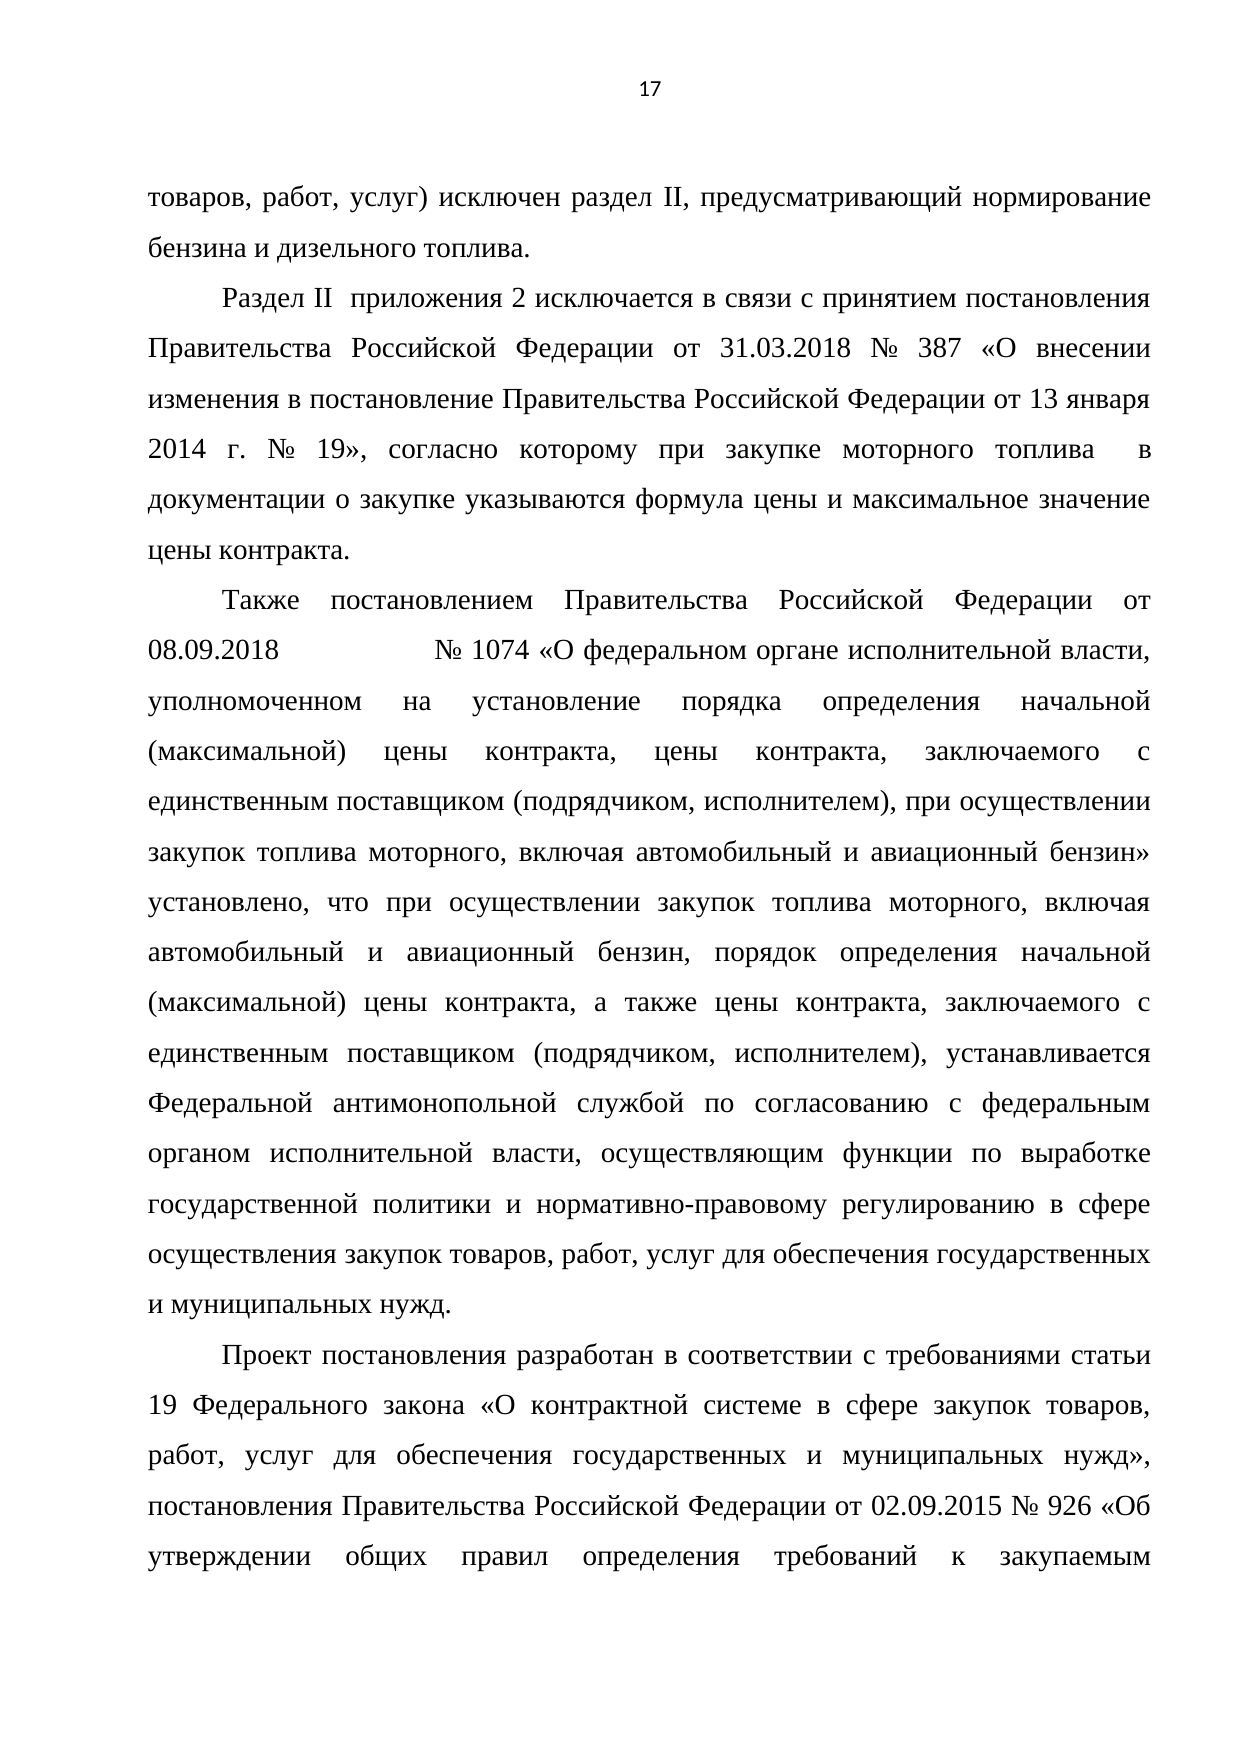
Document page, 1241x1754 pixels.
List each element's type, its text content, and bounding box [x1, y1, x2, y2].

text Раздел II приложения 2 исключается в связи с принятием постановления Правительства Российской Федерации от 31.03.2018 № 387 «О внесении изменения в постановление Правительства Российской Федерации от 13 января 2014 г. № 19», согласно которому при закупке моторного топлива в документации о закупке указываются формула цены и максимальное значение цены контракта. [148, 280, 1152, 565]
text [148, 179, 1152, 263]
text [148, 1337, 1152, 1572]
text Также постановлением Правительства Российской Федерации от 08.09.2018 № 1074 «О федеральном органе исполнительной власти, уполномоченном на установление порядка определения начальной (максимальной) цены контракта, цены контракта, заключаемого с единственным поставщиком (подрядчиком, исполнителем), при осуществлении закупок топлива моторного, включая автомобильный и авиационный бензин» установлено, что при осуществлении закупок топлива моторного, включая автомобильный и авиационный бензин, порядок определения начальной (максимальной) цены контракта, а также цены контракта, заключаемого с единственным поставщиком (подрядчиком, исполнителем), устанавливается Федеральной антимонопольной службой по согласованию с федеральным органом исполнительной власти, осуществляющим функции по выработке государственной политики и нормативно-правовому регулированию в сфере осуществления закупок товаров, работ, услуг для обеспечения государственных и муниципальных нужд. [148, 582, 1152, 1320]
